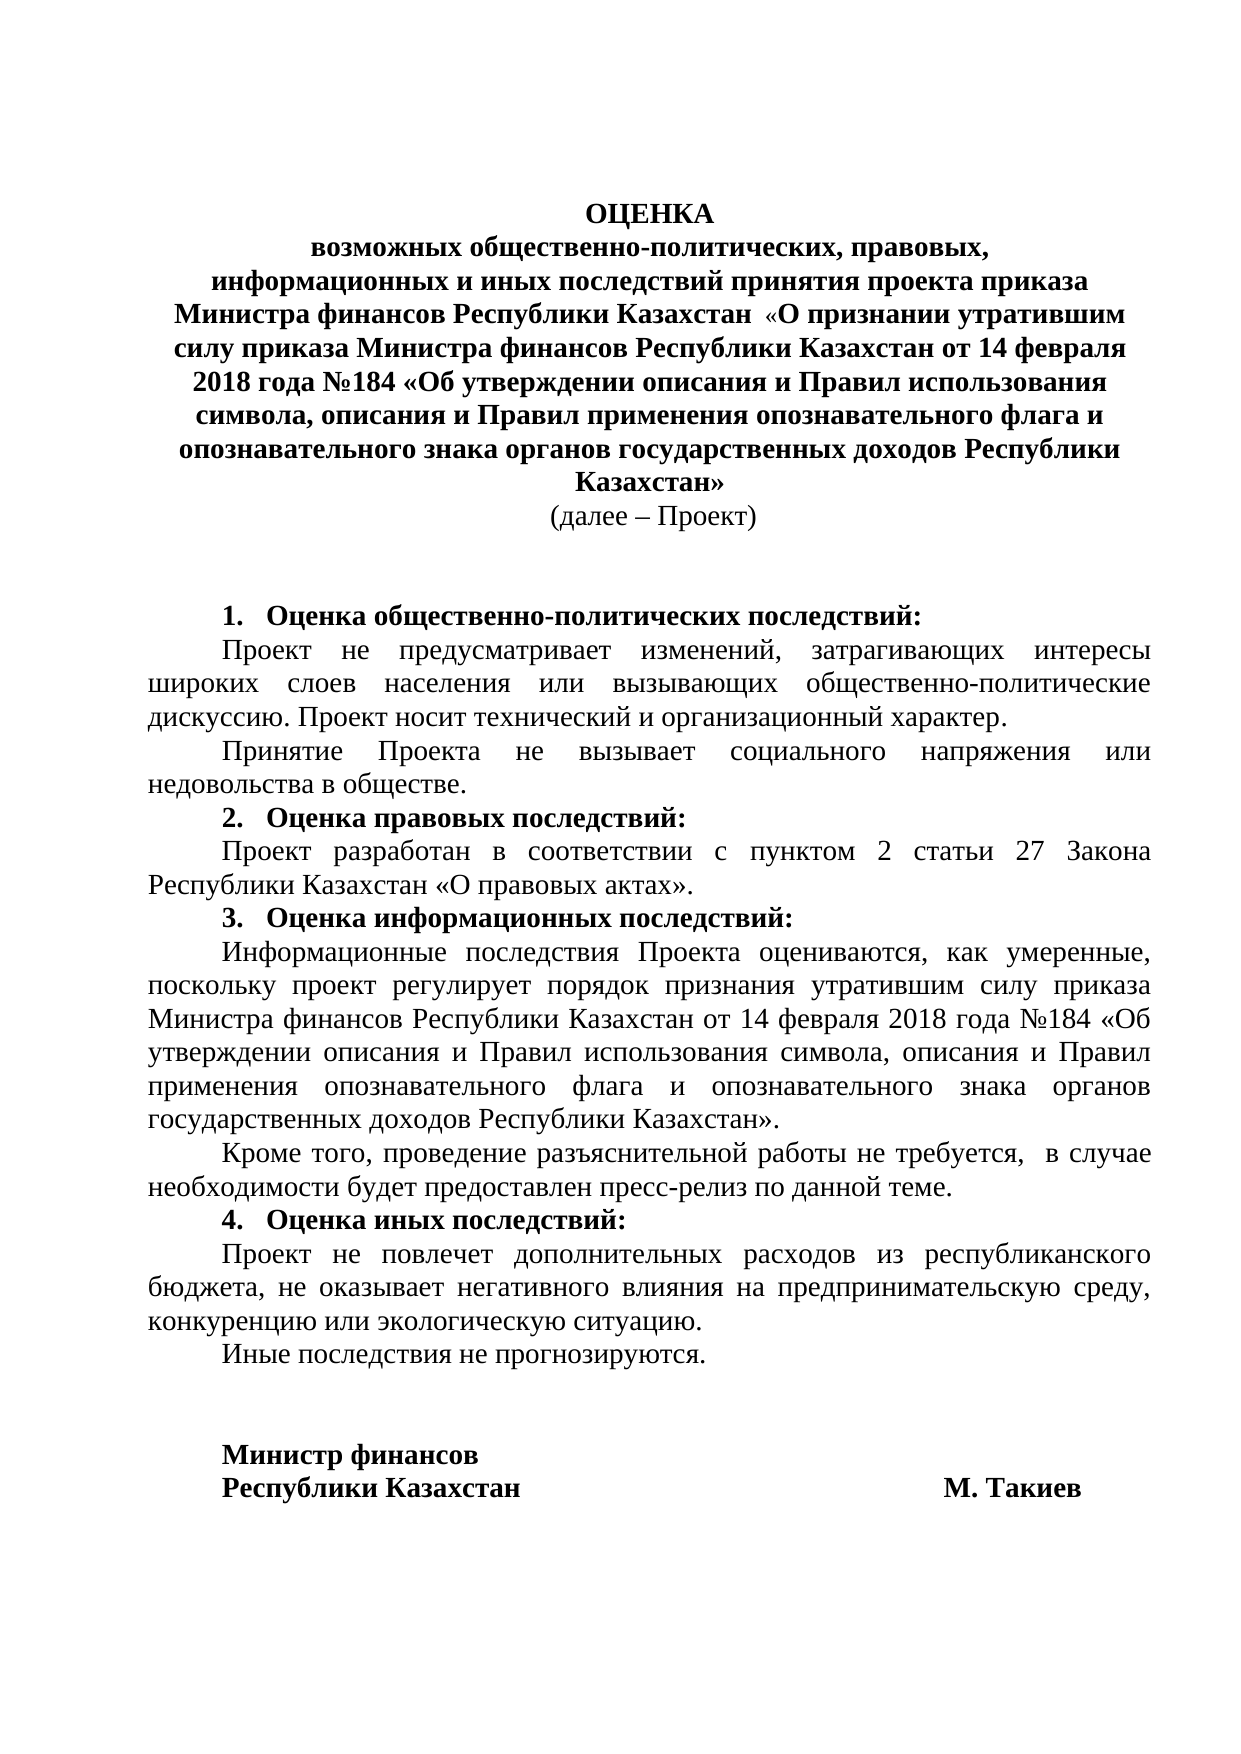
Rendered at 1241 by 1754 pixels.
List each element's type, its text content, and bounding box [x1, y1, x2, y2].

text информационных и иных последствий принятия проекта приказа [148, 263, 1152, 297]
text Республики Казахстан М. Такиев [148, 1471, 1152, 1504]
text Министра финансов Республики Казахстан «О признании утратившим силу приказа Министра финансов Республики Казахстан от 14 февраля 2018 года №184 «Об утверждении описания и Правил использования символа, описания и Правил применения опознавательного флага и опознавательного знака органов государственных доходов Республики Казахстан» [148, 297, 1152, 498]
text 4. Оценка иных последствий: [148, 1202, 1152, 1236]
text Информационные последствия Проекта оцениваются, как умеренные, поскольку проект регулирует порядок признания утратившим силу приказа Министра финансов Республики Казахстан от 14 февраля 2018 года №184 «Об утверждении описания и Правил использования символа, описания и Правил применения опознавательного флага и опознавательного знака органов государственных доходов Республики Казахстан». [148, 934, 1152, 1135]
text Принятие Проекта не вызывает социального напряжения или недовольства в обществе. [148, 733, 1152, 800]
text Кроме того, проведение разъяснительной работы не требуется, в случае необходимости будет предоставлен пресс-релиз по данной теме. [148, 1135, 1152, 1202]
text ОЦЕНКА [148, 196, 1152, 229]
text Проект не предусматривает изменений, затрагивающих интересы широких слоев населения или вызывающих общественно-политические дискуссию. Проект носит технический и организационный характер. [148, 632, 1152, 733]
text (далее – Проект) [148, 498, 1152, 531]
text возможных общественно-политических, правовых, [148, 229, 1152, 263]
text Проект разработан в соответствии с пунктом 2 статьи 27 Закона Республики Казахстан «О правовых актах». [148, 833, 1152, 900]
text Проект не повлечет дополнительных расходов из республиканского бюджета, не оказывает негативного влияния на предпринимательскую среду, конкуренцию или экологическую ситуацию. [148, 1236, 1152, 1336]
text 2. Оценка правовых последствий: [148, 800, 1152, 833]
text 1. Оценка общественно-политических последствий: [148, 598, 1152, 632]
text Иные последствия не прогнозируются. [148, 1336, 1152, 1370]
text 3. Оценка информационных последствий: [148, 900, 1152, 934]
text Министр финансов [148, 1437, 1152, 1471]
